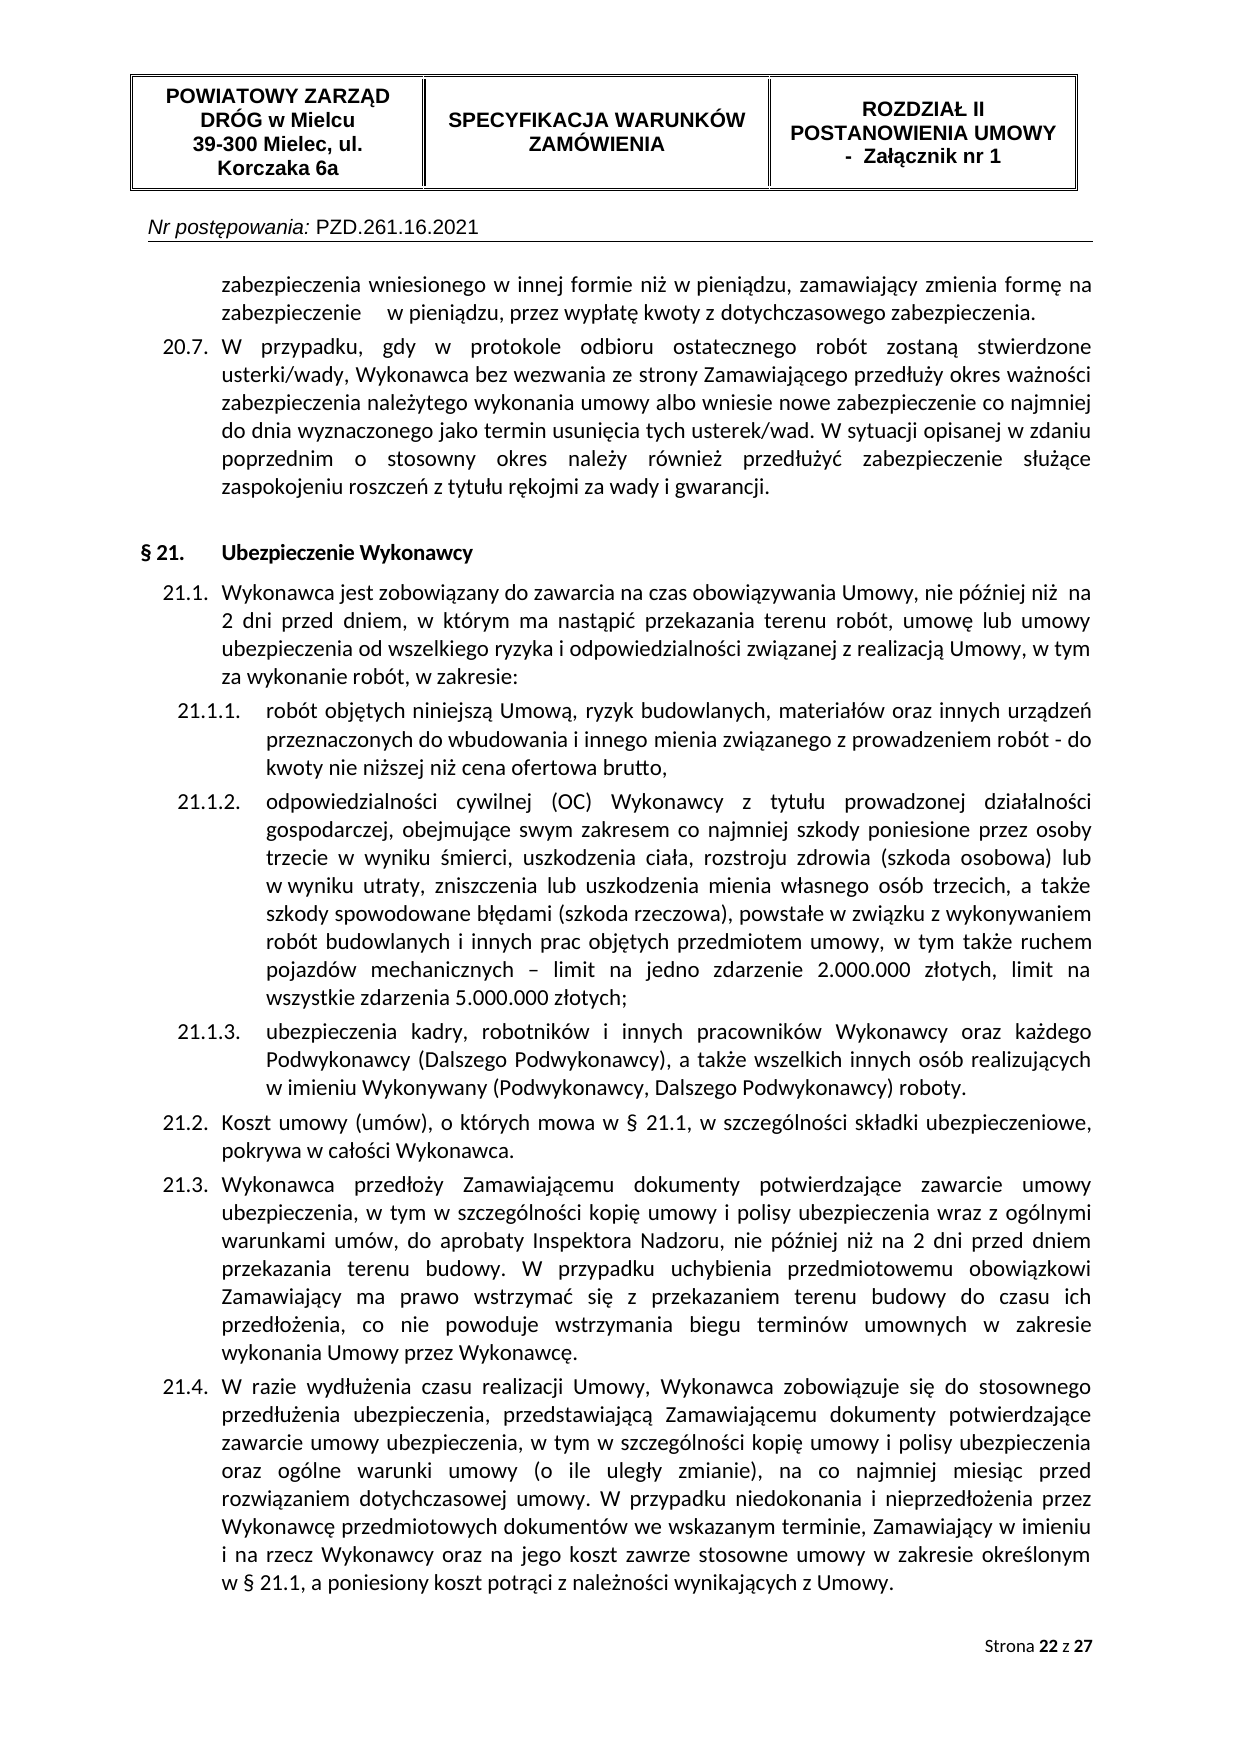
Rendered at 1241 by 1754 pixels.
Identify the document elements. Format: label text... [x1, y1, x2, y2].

subtitle Koszt umowy (umów), o których mowa w § 21.1, w szczególności składki ubezpieczeniowe, pokrywa w całości Wykonawca. [162, 1108, 1093, 1164]
subtitle Ubezpieczenie Wykonawcy [162, 538, 1093, 566]
subtitle robót objętych niniejszą Umową, ryzyk budowlanych, materiałów oraz innych urządzeń przeznaczonych do wbudowania i innego mienia związanego z prowadzeniem robót - do kwoty nie niższej niż cena ofertowa brutto, [177, 697, 1093, 781]
subtitle Wykonawca jest zobowiązany do zawarcia na czas obowiązywania Umowy, nie później niż na 2 dni przed dniem, w którym ma nastąpić przekazania terenu robót, umowę lub umowy ubezpieczenia od wszelkiego ryzyka i odpowiedzialności związanej z realizacją Umowy, w tym za wykonanie robót, w zakresie: [162, 578, 1093, 690]
subtitle Wykonawca przedłoży Zamawiającemu dokumenty potwierdzające zawarcie umowy ubezpieczenia, w tym w szczególności kopię umowy i polisy ubezpieczenia wraz z ogólnymi warunkami umów, do aprobaty Inspektora Nadzoru, nie później niż na 2 dni przed dniem przekazania terenu budowy. W przypadku uchybienia przedmiotowemu obowiązkowi Zamawiający ma prawo wstrzymać się z przekazaniem terenu budowy do czasu ich przedłożenia, co nie powoduje wstrzymania biegu terminów umownych w zakresie wykonania Umowy przez Wykonawcę. [162, 1170, 1093, 1366]
subtitle W przypadku, gdy w protokole odbioru ostatecznego robót zostaną stwierdzone usterki/wady, Wykonawca bez wezwania ze strony Zamawiającego przedłuży okres ważności zabezpieczenia należytego wykonania umowy albo wniesie nowe zabezpieczenie co najmniej do dnia wyznaczonego jako termin usunięcia tych usterek/wad. W sytuacji opisanej w zdaniu poprzednim o stosowny okres należy również przedłużyć zabezpieczenie służące zaspokojeniu roszczeń z tytułu rękojmi za wady i gwarancji. [162, 332, 1093, 500]
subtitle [162, 270, 1093, 326]
subtitle ubezpieczenia kadry, robotników i innych pracowników Wykonawcy oraz każdego Podwykonawcy (Dalszego Podwykonawcy), a także wszelkich innych osób realizujących w imieniu Wykonywany (Podwykonawcy, Dalszego Podwykonawcy) roboty. [177, 1017, 1093, 1101]
subtitle odpowiedzialności cywilnej (OC) Wykonawcy z tytułu prowadzonej działalności gospodarczej, obejmujące swym zakresem co najmniej szkody poniesione przez osoby trzecie w wyniku śmierci, uszkodzenia ciała, rozstroju zdrowia (szkoda osobowa) lub w wyniku utraty, zniszczenia lub uszkodzenia mienia własnego osób trzecich, a także szkody spowodowane błędami (szkoda rzeczowa), powstałe w związku z wykonywaniem robót budowlanych i innych prac objętych przedmiotem umowy, w tym także ruchem pojazdów mechanicznych – limit na jedno zdarzenie 2.000.000 złotych, limit na wszystkie zdarzenia 5.000.000 złotych; [177, 787, 1093, 1011]
subtitle W razie wydłużenia czasu realizacji Umowy, Wykonawca zobowiązuje się do stosownego przedłużenia ubezpieczenia, przedstawiającą Zamawiającemu dokumenty potwierdzające zawarcie umowy ubezpieczenia, w tym w szczególności kopię umowy i polisy ubezpieczenia oraz ogólne warunki umowy (o ile uległy zmianie), na co najmniej miesiąc przed rozwiązaniem dotychczasowej umowy. W przypadku niedokonania i nieprzedłożenia przez Wykonawcę przedmiotowych dokumentów we wskazanym terminie, Zamawiający w imieniu i na rzecz Wykonawcy oraz na jego koszt zawrze stosowne umowy w zakresie określonym w § 21.1, a poniesiony koszt potrąci z należności wynikających z Umowy. [162, 1372, 1093, 1597]
